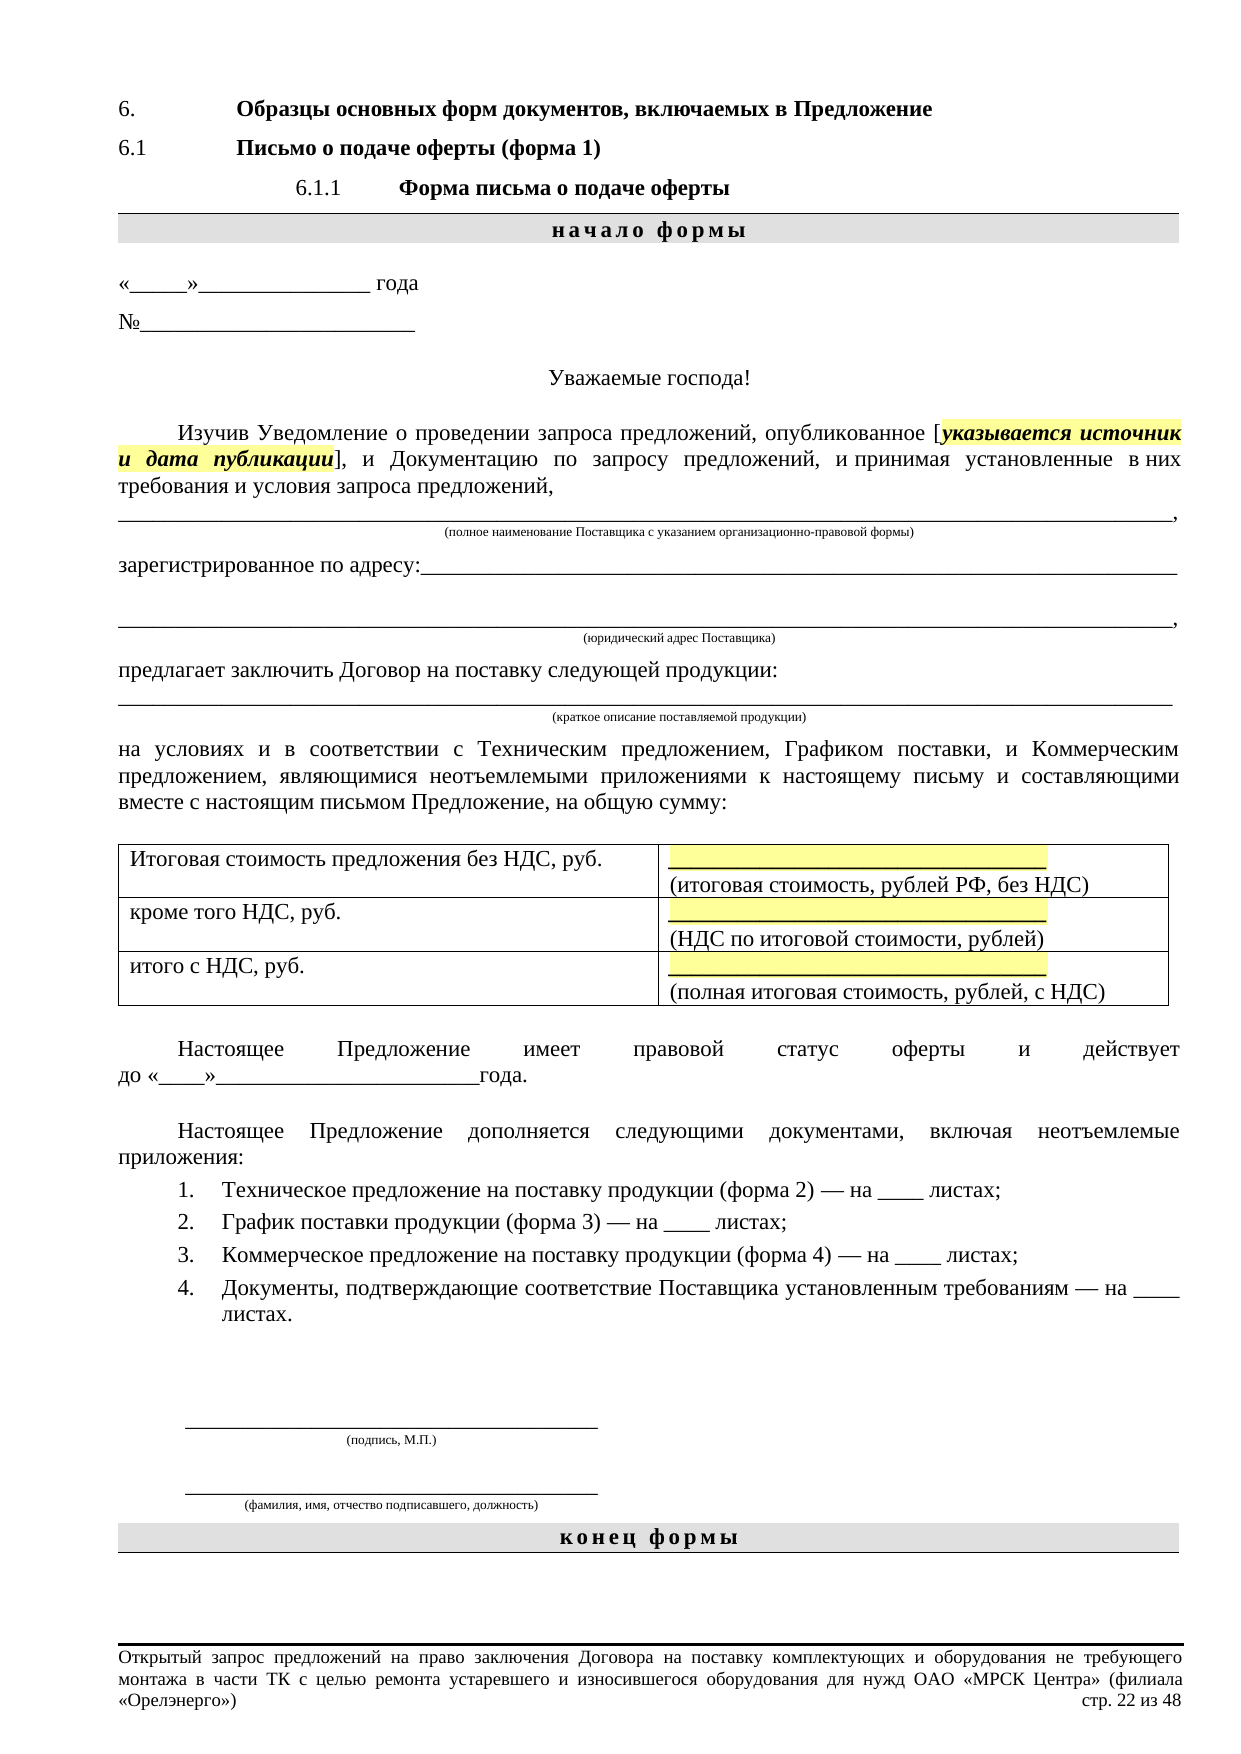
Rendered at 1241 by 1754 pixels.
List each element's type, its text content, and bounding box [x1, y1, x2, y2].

subtitle Образцы основных форм документов, включаемых в Предложение [118, 95, 1181, 121]
text ____________________________________ [118, 1471, 605, 1497]
list Коммерческое предложение на поставку продукции (форма 4) — на ____ листах; [177, 1241, 1181, 1267]
text (фамилия, имя, отчество подписавшего, должность) [118, 1497, 605, 1523]
text Изучив Уведомление о проведении запроса предложений, опубликованное [указывается источник и дата публикации], и Документацию по запросу предложений, и принимая установленные в них требования и условия запроса предложений, [118, 419, 1181, 498]
text предлагает заключить Договор на поставку следующей продукции: [118, 656, 1181, 683]
text ____________________________________________________________________________________________ [118, 683, 1181, 709]
table_cell итого с НДС, руб. [119, 952, 658, 1005]
text ____________________________________________________________________________________________, [118, 603, 1181, 630]
text Форма письма о подаче оферты [236, 174, 1181, 200]
text ____________________________________ [118, 1405, 605, 1432]
text (подпись, М.П.) [118, 1432, 605, 1458]
text конец формы [118, 1523, 1179, 1552]
table_cell кроме того НДС, руб. [119, 898, 658, 951]
table_header Итоговая стоимость предложения без НДС, руб. [119, 845, 658, 897]
table_cell _________________________________ (НДС по итоговой стоимости, рублей) [659, 898, 1168, 951]
text Настоящее Предложение имеет правовой статус оферты и действует до «____»_______________________года. [118, 1035, 1181, 1088]
text зарегистрированное по адресу:__________________________________________________________________ [118, 551, 1181, 577]
text ____________________________________________________________________________________________, [118, 498, 1181, 524]
list Документы, подтверждающие соответствие Поставщика установленным требованиям — на ____ листах. [177, 1274, 1181, 1326]
text Уважаемые господа! [118, 363, 1181, 390]
list График поставки продукции (форма 3) — на ____ листах; [177, 1208, 1181, 1235]
text (юридический адрес Поставщика) [118, 630, 1181, 656]
text на условиях и в соответствии с Техническим предложением, Графиком поставки, и Коммерческим предложением, являющимися неотъемлемыми приложениями к настоящему письму и составляющими вместе с настоящим письмом Предложение, на общую сумму: [118, 735, 1181, 814]
text (полное наименование Поставщика с указанием организационно-правовой формы) [118, 524, 1181, 551]
table_cell _________________________________ (полная итоговая стоимость, рублей, с НДС) [659, 952, 1168, 1005]
table_header _________________________________ (итоговая стоимость, рублей РФ, без НДС) [659, 845, 1168, 897]
text (краткое описание поставляемой продукции) [118, 709, 1181, 735]
text Настоящее Предложение дополняется следующими документами, включая неотъемлемые приложения: [118, 1117, 1181, 1169]
subtitle Письмо о подаче оферты (форма 1) [118, 134, 1181, 161]
text №________________________ [118, 308, 635, 334]
text «_____»_______________ года [118, 269, 635, 296]
text начало формы [118, 214, 1179, 243]
